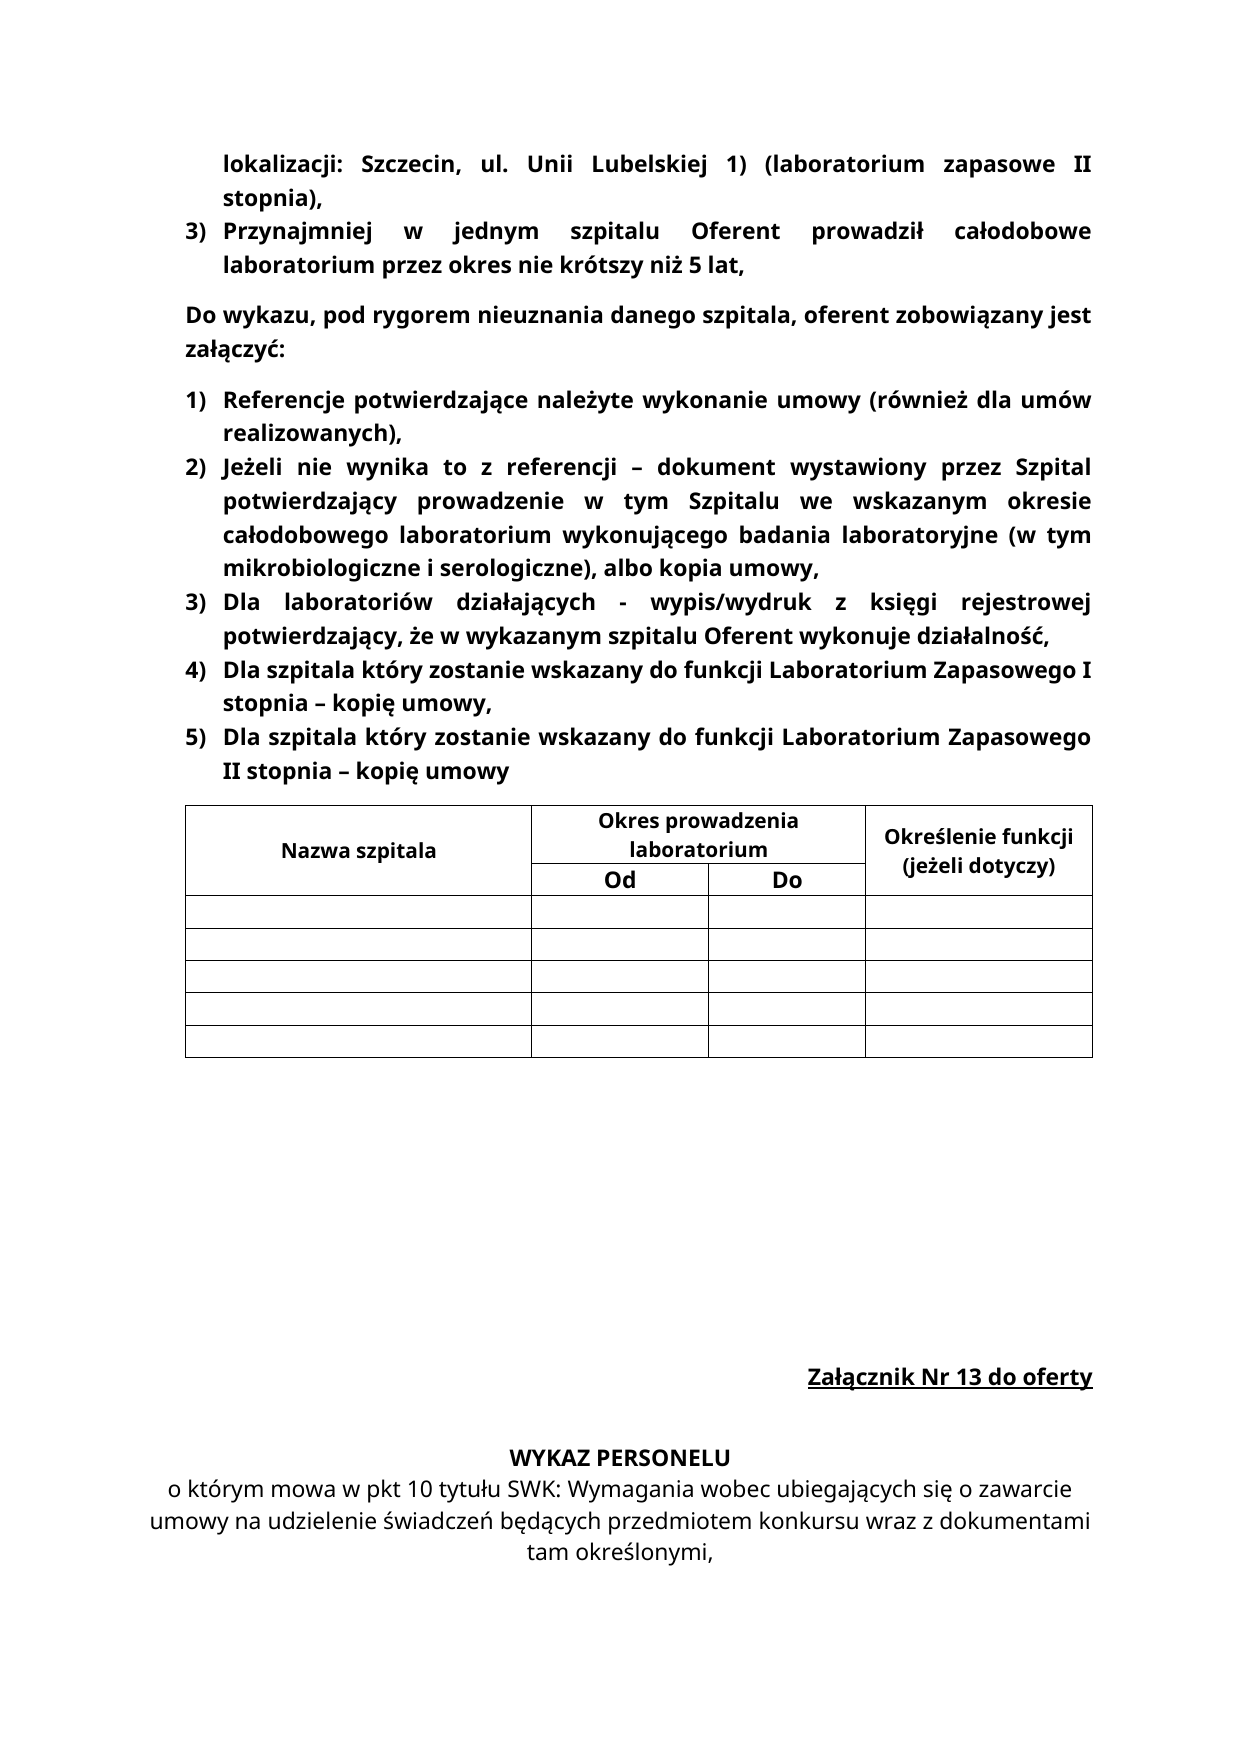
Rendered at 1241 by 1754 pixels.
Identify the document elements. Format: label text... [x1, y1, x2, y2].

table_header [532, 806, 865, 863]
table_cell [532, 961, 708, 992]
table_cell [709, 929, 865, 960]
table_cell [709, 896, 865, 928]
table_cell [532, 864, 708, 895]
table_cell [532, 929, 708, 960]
text WYKAZ PERSONELU [148, 1442, 1092, 1473]
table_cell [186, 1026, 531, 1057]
list Referencje potwierdzające należyte wykonanie umowy (również dla umów realizowanych), [185, 383, 1092, 448]
list Dla szpitala który zostanie wskazany do funkcji Laboratorium Zapasowego I stopnia – kopię umowy, [185, 653, 1092, 718]
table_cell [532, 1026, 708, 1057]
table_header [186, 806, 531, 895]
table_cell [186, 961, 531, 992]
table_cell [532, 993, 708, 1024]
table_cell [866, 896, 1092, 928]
list Jeżeli nie wynika to z referencji – dokument wystawiony przez Szpital potwierdzający prowadzenie w tym Szpitalu we wskazanym okresie całodobowego laboratorium wykonującego badania laboratoryjne (w tym mikrobiologiczne i serologiczne), albo kopia umowy, [185, 451, 1092, 583]
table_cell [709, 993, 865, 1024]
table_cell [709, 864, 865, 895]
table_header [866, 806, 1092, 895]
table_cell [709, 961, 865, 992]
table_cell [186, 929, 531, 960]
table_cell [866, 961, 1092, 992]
text o którym mowa w pkt 10 tytułu SWK: Wymagania wobec ubiegających się o zawarcie umowy na udzielenie świadczeń będących przedmiotem konkursu wraz z dokumentami tam określonymi, [148, 1473, 1092, 1567]
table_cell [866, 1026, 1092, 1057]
list Dla szpitala który zostanie wskazany do funkcji Laboratorium Zapasowego II stopnia – kopię umowy [185, 721, 1092, 786]
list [185, 148, 1092, 213]
list Przynajmniej w jednym szpitalu Oferent prowadził całodobowe laboratorium przez okres nie krótszy niż 5 lat, [185, 215, 1092, 280]
text Do wykazu, pod rygorem nieuznania danego szpitala, oferent zobowiązany jest załączyć: [185, 299, 1092, 364]
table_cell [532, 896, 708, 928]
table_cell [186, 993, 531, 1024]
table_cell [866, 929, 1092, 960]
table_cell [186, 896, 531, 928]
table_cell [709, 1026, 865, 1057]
list Dla laboratoriów działających - wypis/wydruk z księgi rejestrowej potwierdzający, że w wykazanym szpitalu Oferent wykonuje działalność, [185, 586, 1092, 651]
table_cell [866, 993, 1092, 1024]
text Załącznik Nr 13 do oferty [148, 1360, 1092, 1392]
